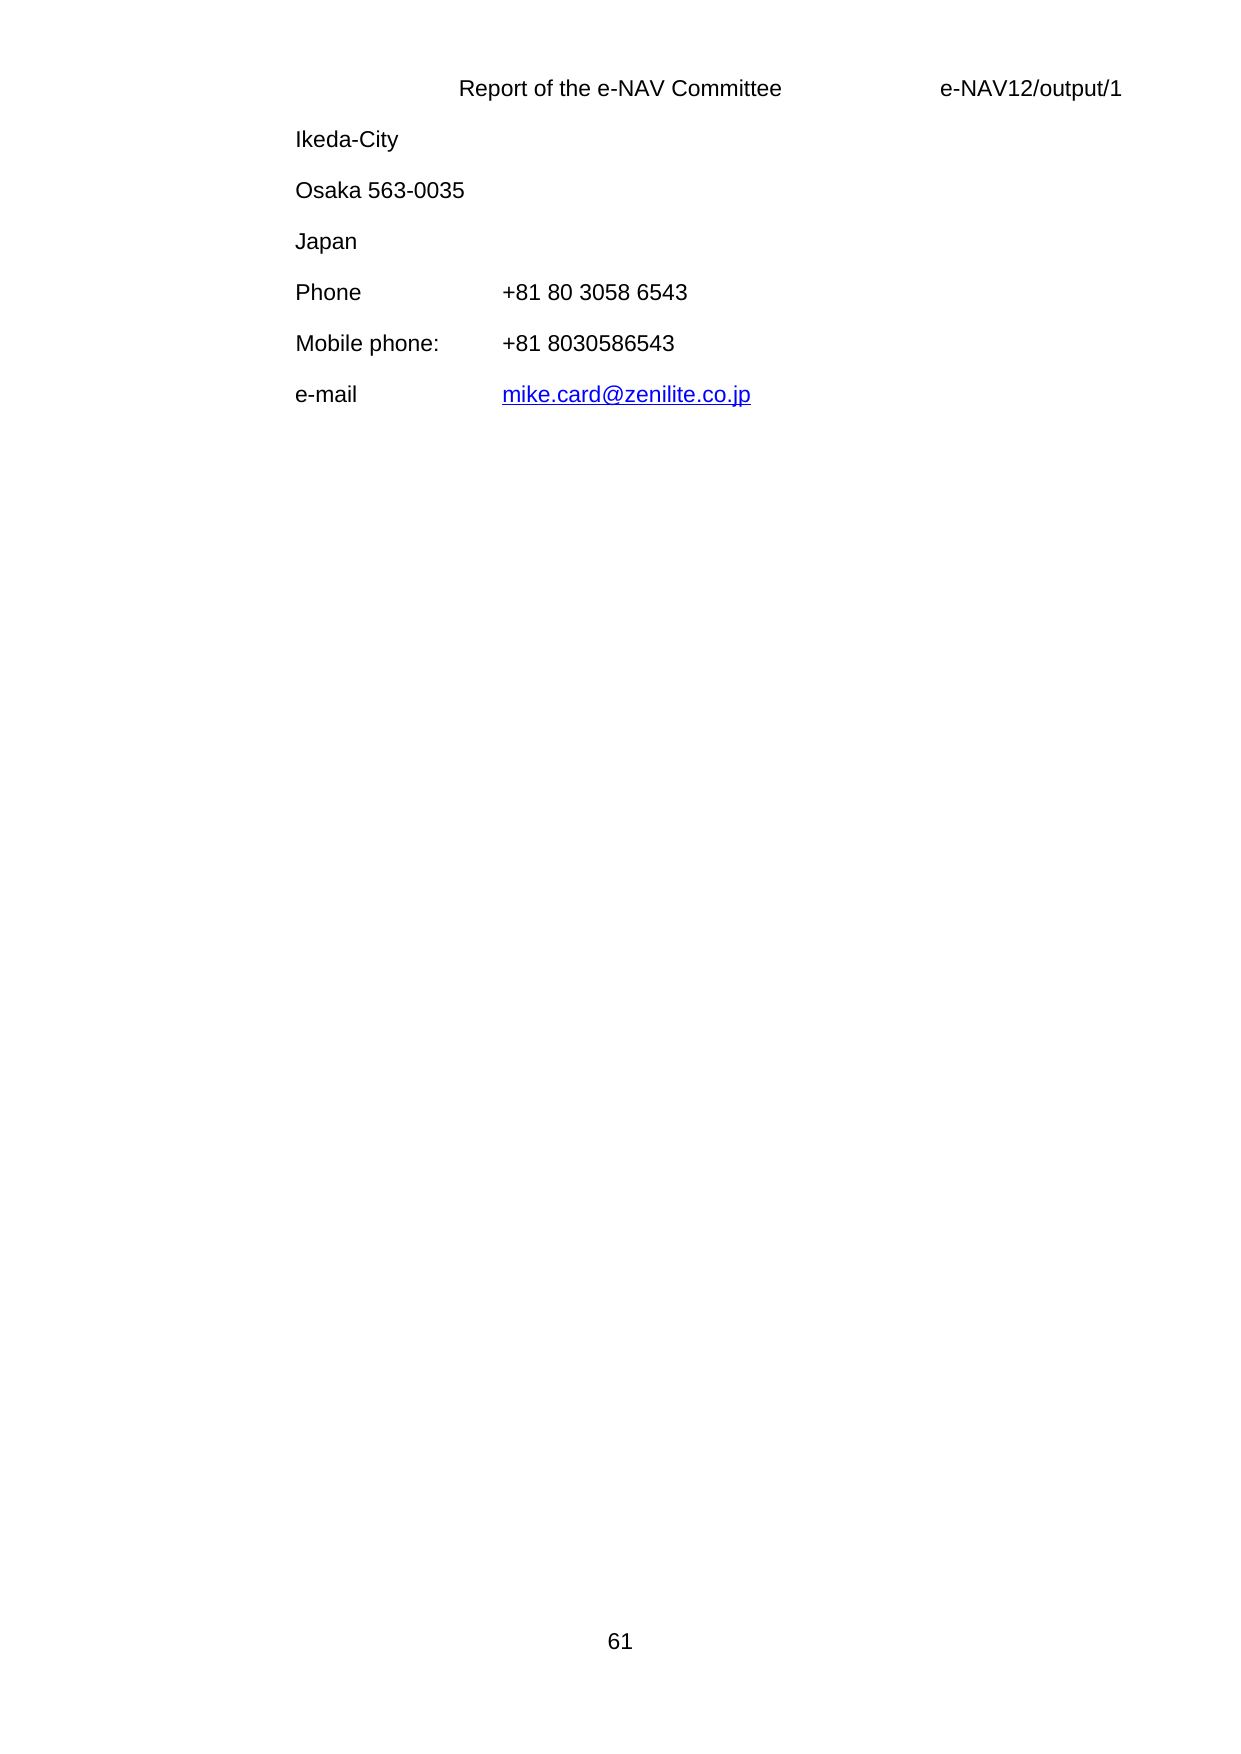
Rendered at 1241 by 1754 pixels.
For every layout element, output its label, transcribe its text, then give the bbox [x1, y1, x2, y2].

text Osaka 563-0035 [118, 177, 1122, 203]
text Phone +81 80 3058 6543 [118, 279, 1122, 306]
text Japan [118, 228, 1122, 254]
text e-mail mike.card@zenilite.co.jp [118, 381, 1122, 408]
text Ikeda-City [118, 126, 1122, 152]
text Mobile phone: +81 8030586543 [118, 330, 1122, 357]
